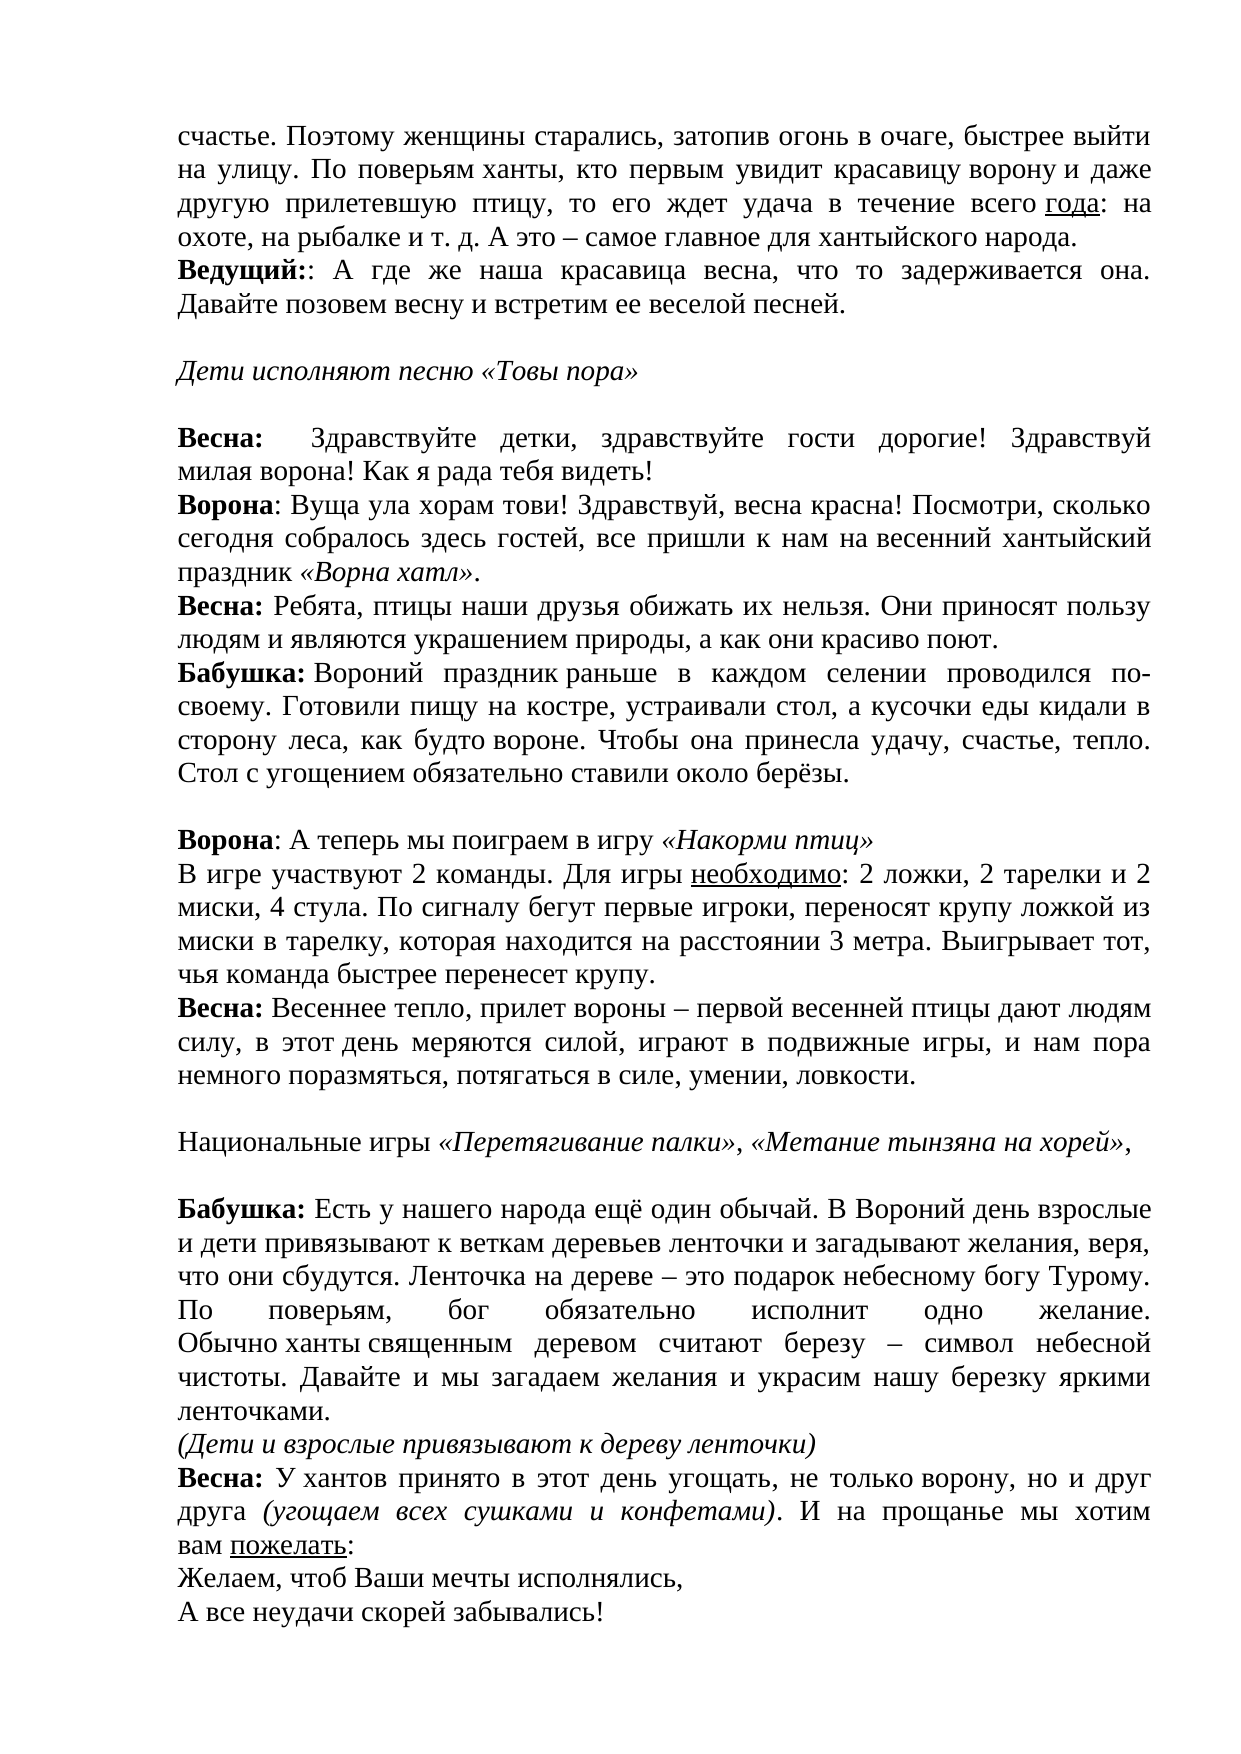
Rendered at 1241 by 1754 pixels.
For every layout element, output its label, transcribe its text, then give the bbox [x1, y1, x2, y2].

text Весна: Ребята, птицы наши друзья обижать их нельзя. Они приносят пользу людям и являются украшением природы, а как они красиво поют. [177, 588, 1152, 655]
text Весна: Весеннее тепло, прилет вороны – первой весенней птицы дают людям силу, в этот день меряются силой, играют в подвижные игры, и нам пора немного поразмяться, потягаться в силе, умении, ловкости. [177, 990, 1152, 1091]
text Весна: У хантов принято в этот день угощать, не только ворону, но и друг друга (угощаем всех сушками и конфетами). И на прощанье мы хотим вам пожелать: [177, 1460, 1152, 1560]
text Дети исполняют песню «Товы пора» [177, 353, 1152, 386]
text В игре участвуют 2 команды. Для игры необходимо: 2 ложки, 2 тарелки и 2 миски, 4 стула. По сигналу бегут первые игроки, переносят крупу ложкой из миски в тарелку, которая находится на расстоянии 3 метра. Выигрывает тот, чья команда быстрее перенесет крупу. [177, 856, 1152, 990]
text Ведущий:: А где же наша красавица весна, что то задерживается она. Давайте позовем весну и встретим ее веселой песней. [177, 252, 1152, 319]
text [177, 118, 1152, 252]
text А все неудачи скорей забывались! [177, 1594, 1152, 1627]
text Бабушка: Вороний праздник раньше в каждом селении проводился по-своему. Готовили пищу на костре, устраивали стол, а кусочки еды кидали в сторону леса, как будто вороне. Чтобы она принесла удачу, счастье, тепло. Стол с угощением обязательно ставили около берёзы. [177, 655, 1152, 789]
text Весна: Здравствуйте детки, здравствуйте гости дорогие! Здравствуй милая ворона! Как я рада тебя видеть! [177, 420, 1152, 487]
text Национальные игры «Перетягивание палки», «Метание тынзяна на хорей», [177, 1124, 1152, 1158]
text (Дети и взрослые привязывают к дереву ленточки) [177, 1426, 1152, 1460]
text Ворона: Вуща ула хорам тови! Здравствуй, весна красна! Посмотри, сколько сегодня собралось здесь гостей, все пришли к нам на весенний хантыйский праздник «Ворна хатл». [177, 487, 1152, 588]
text Ворона: А теперь мы поиграем в игру «Накорми птиц» [177, 822, 1152, 856]
text Бабушка: Есть у нашего народа ещё один обычай. В Вороний день взрослые и дети привязывают к веткам деревьев ленточки и загадывают желания, веря, что они сбудутся. Ленточка на дереве – это подарок небесному богу Турому. По поверьям, бог обязательно исполнит одно желание. Обычно ханты священным деревом считают березу – символ небесной чистоты. Давайте и мы загадаем желания и украсим нашу березку яркими ленточками. [177, 1191, 1152, 1426]
text Желаем, чтоб Ваши мечты исполнялись, [177, 1560, 1152, 1594]
